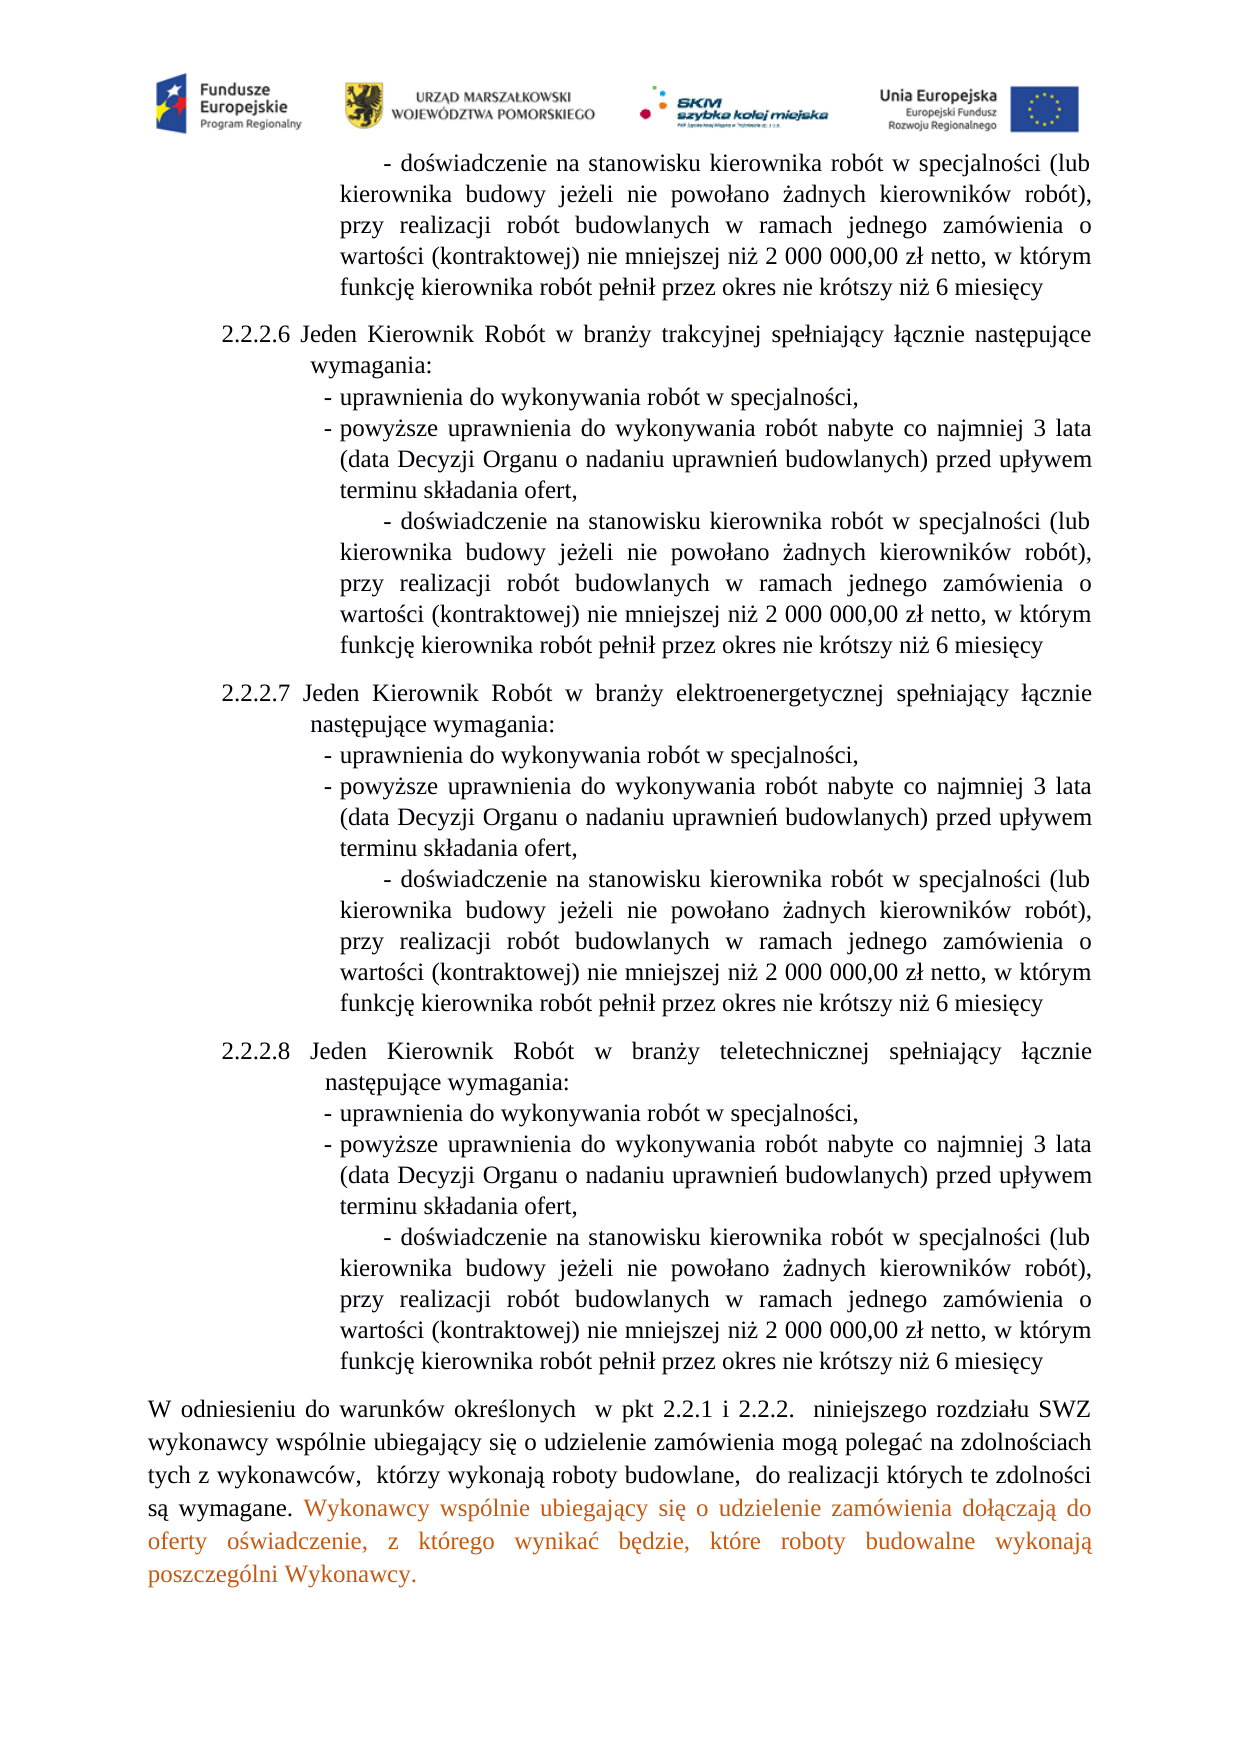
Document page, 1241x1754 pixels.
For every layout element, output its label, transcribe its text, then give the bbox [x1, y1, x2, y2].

text 2.2.2.6 Jeden Kierownik Robót w branży trakcyjnej spełniający łącznie następujące wymagania: [221, 319, 1093, 379]
text 2.2.2.7 Jeden Kierownik Robót w branży elektroenergetycznej spełniający łącznie następujące wymagania: [221, 678, 1093, 737]
text 2.2.2.8 Jeden Kierownik Robót w branży teletechnicznej spełniający łącznie następujące wymagania: [221, 1036, 1093, 1096]
text - uprawnienia do wykonywania robót w specjalności, [236, 1098, 1093, 1127]
text - uprawnienia do wykonywania robót w specjalności, [236, 382, 1093, 410]
text - uprawnienia do wykonywania robót w specjalności, [236, 740, 1093, 768]
picture [147, 73, 1093, 148]
text W odniesieniu do warunków określonych w pkt 2.2.1 i 2.2.2. niniejszego rozdziału SWZ wykonawcy wspólnie ubiegający się o udzielenie zamówienia mogą polegać na zdolnościach tych z wykonawców, którzy wykonają roboty budowlane, do realizacji których te zdolności są wymagane. Wykonawcy wspólnie ubiegający się o udzielenie zamówienia dołączają do oferty oświadczenie, z którego wynikać będzie, które roboty budowalne wykonają poszczególni Wykonawcy. [148, 1394, 1093, 1588]
